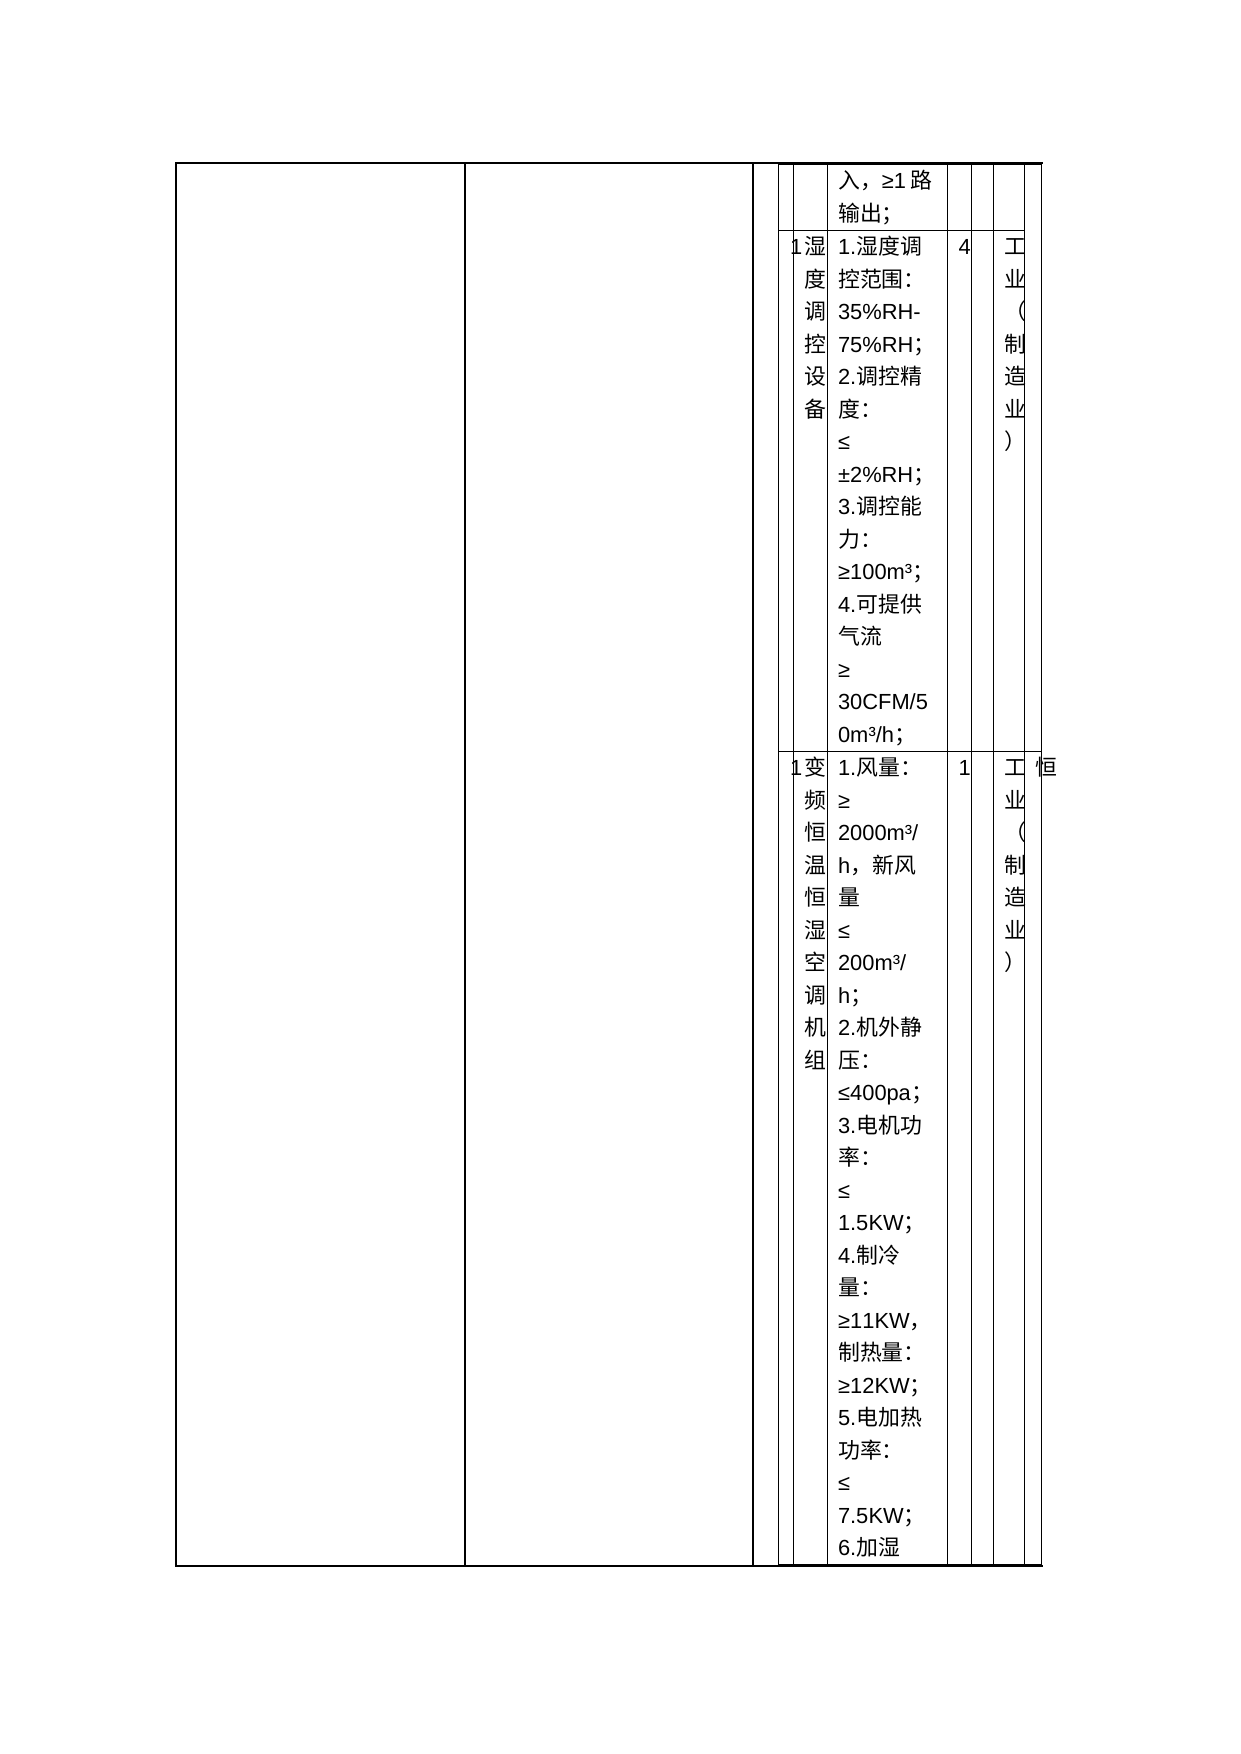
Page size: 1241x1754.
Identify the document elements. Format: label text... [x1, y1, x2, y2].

table_cell [1025, 165, 1041, 751]
table_cell [948, 752, 971, 1564]
table_cell [779, 752, 793, 1564]
table_cell [994, 165, 1024, 230]
table_cell [794, 752, 827, 1564]
table_cell [828, 752, 947, 1564]
table_cell [794, 231, 827, 751]
table_cell [828, 231, 947, 751]
table_cell 1 [466, 164, 752, 1565]
table_cell [794, 165, 827, 230]
table_cell [948, 231, 971, 751]
table_cell [972, 165, 993, 230]
table_cell [1025, 752, 1041, 1564]
table_cell [779, 231, 793, 751]
table_cell [754, 164, 778, 1565]
table_cell [994, 231, 1024, 751]
table_cell [972, 752, 993, 1564]
table_cell [994, 752, 1024, 1564]
table_cell [779, 165, 793, 230]
table_cell [972, 231, 993, 751]
table_cell [828, 165, 947, 230]
table_cell [948, 165, 971, 230]
table_cell [177, 164, 464, 1565]
